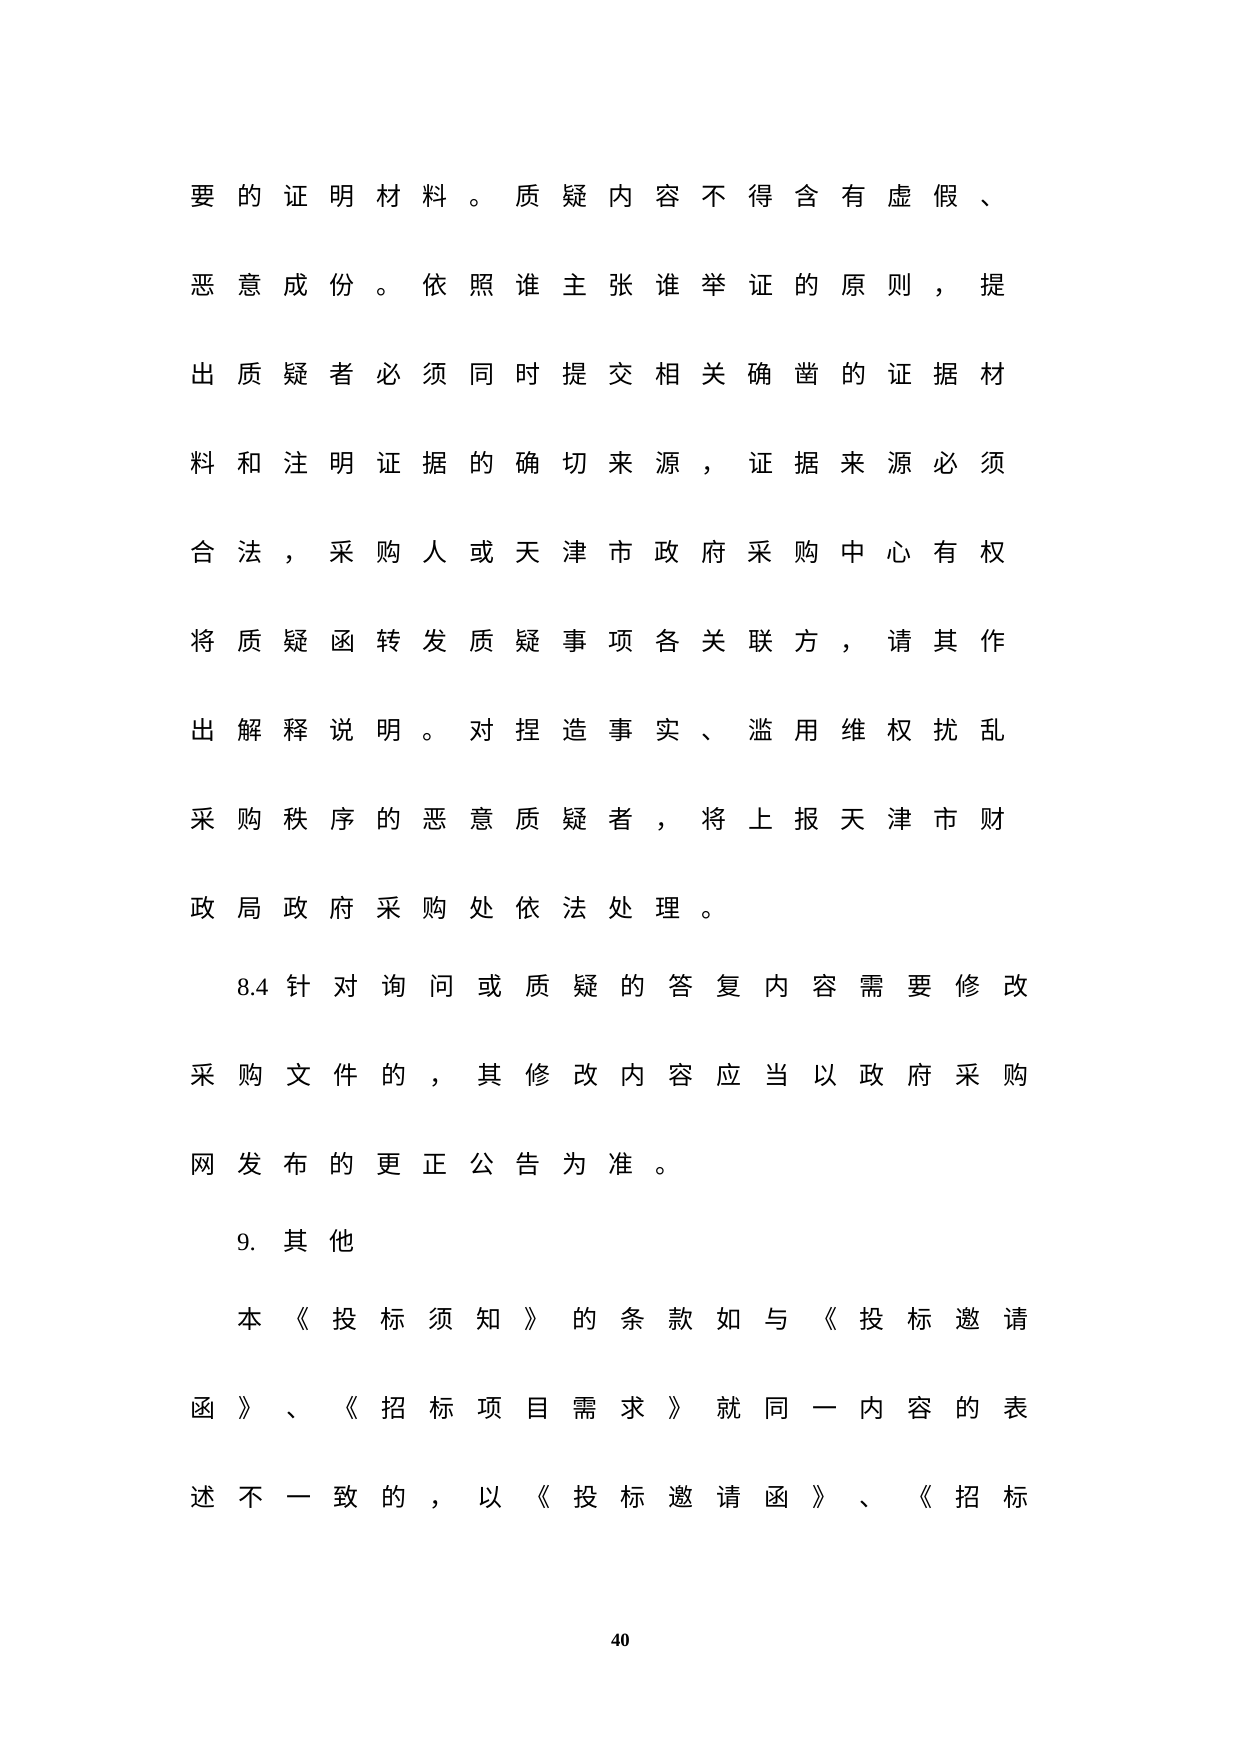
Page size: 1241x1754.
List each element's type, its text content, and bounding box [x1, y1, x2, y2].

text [190, 1288, 1050, 1525]
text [190, 164, 1050, 936]
text 8.4 针对询问或质疑的答复内容需要修改采购文件的，其修改内容应当以政府采购网发布的更正公告为准。 [190, 954, 1050, 1192]
text 9. 其他 [190, 1210, 1050, 1269]
